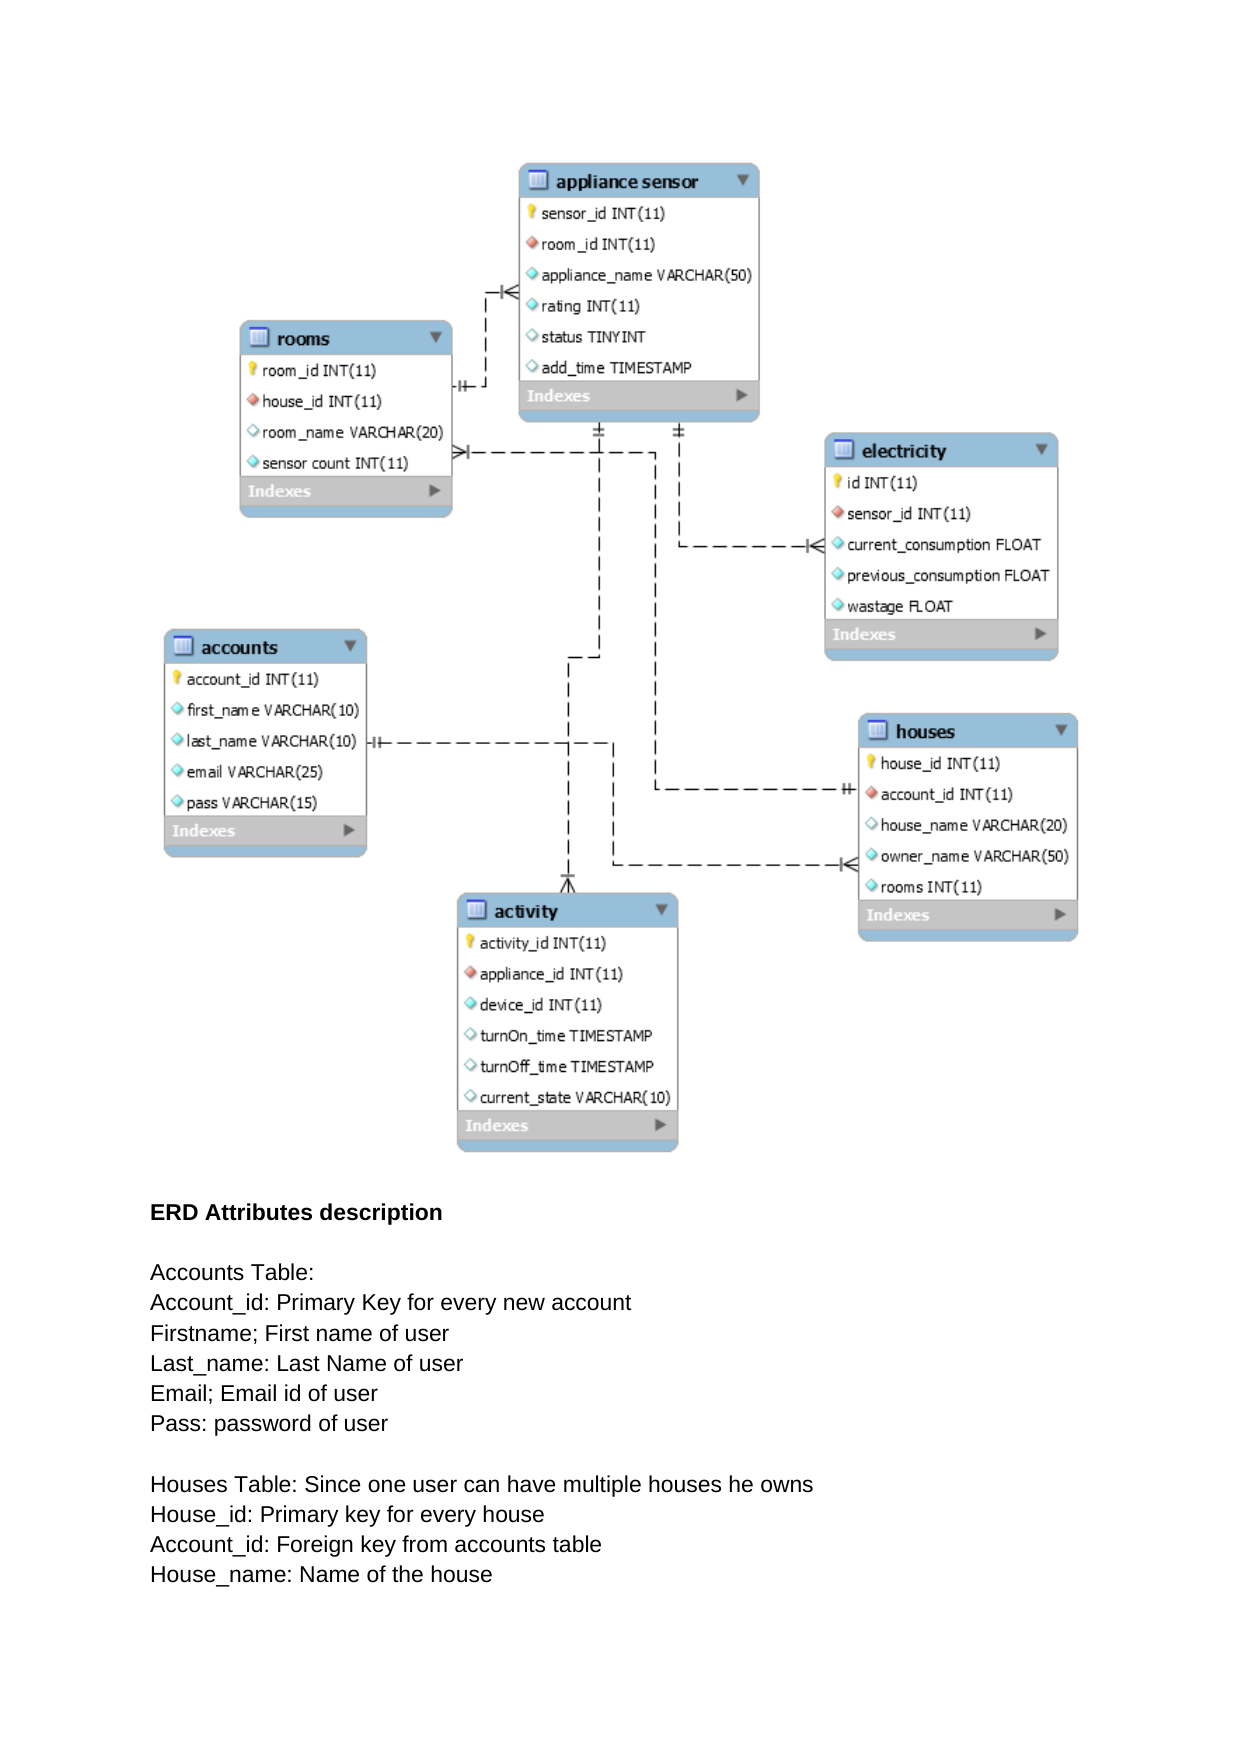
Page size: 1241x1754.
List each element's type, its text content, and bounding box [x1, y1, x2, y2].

text Email; Email id of user [150, 1380, 1090, 1406]
text Houses Table: Since one user can have multiple houses he owns [150, 1471, 1090, 1497]
text House_id: Primary key for every house [150, 1501, 1090, 1527]
text Last_name: Last Name of user [150, 1350, 1090, 1376]
text Pass: password of user [150, 1410, 1090, 1436]
picture [150, 150, 1091, 1165]
text Account_id: Foreign key from accounts table [150, 1531, 1090, 1557]
text Firstname; First name of user [150, 1319, 1090, 1346]
text House_name: Name of the house [150, 1561, 1090, 1587]
text Accounts Table: Account_id: Primary Key for every new account [150, 1259, 1090, 1316]
text ERD Attributes description [150, 1199, 1090, 1225]
